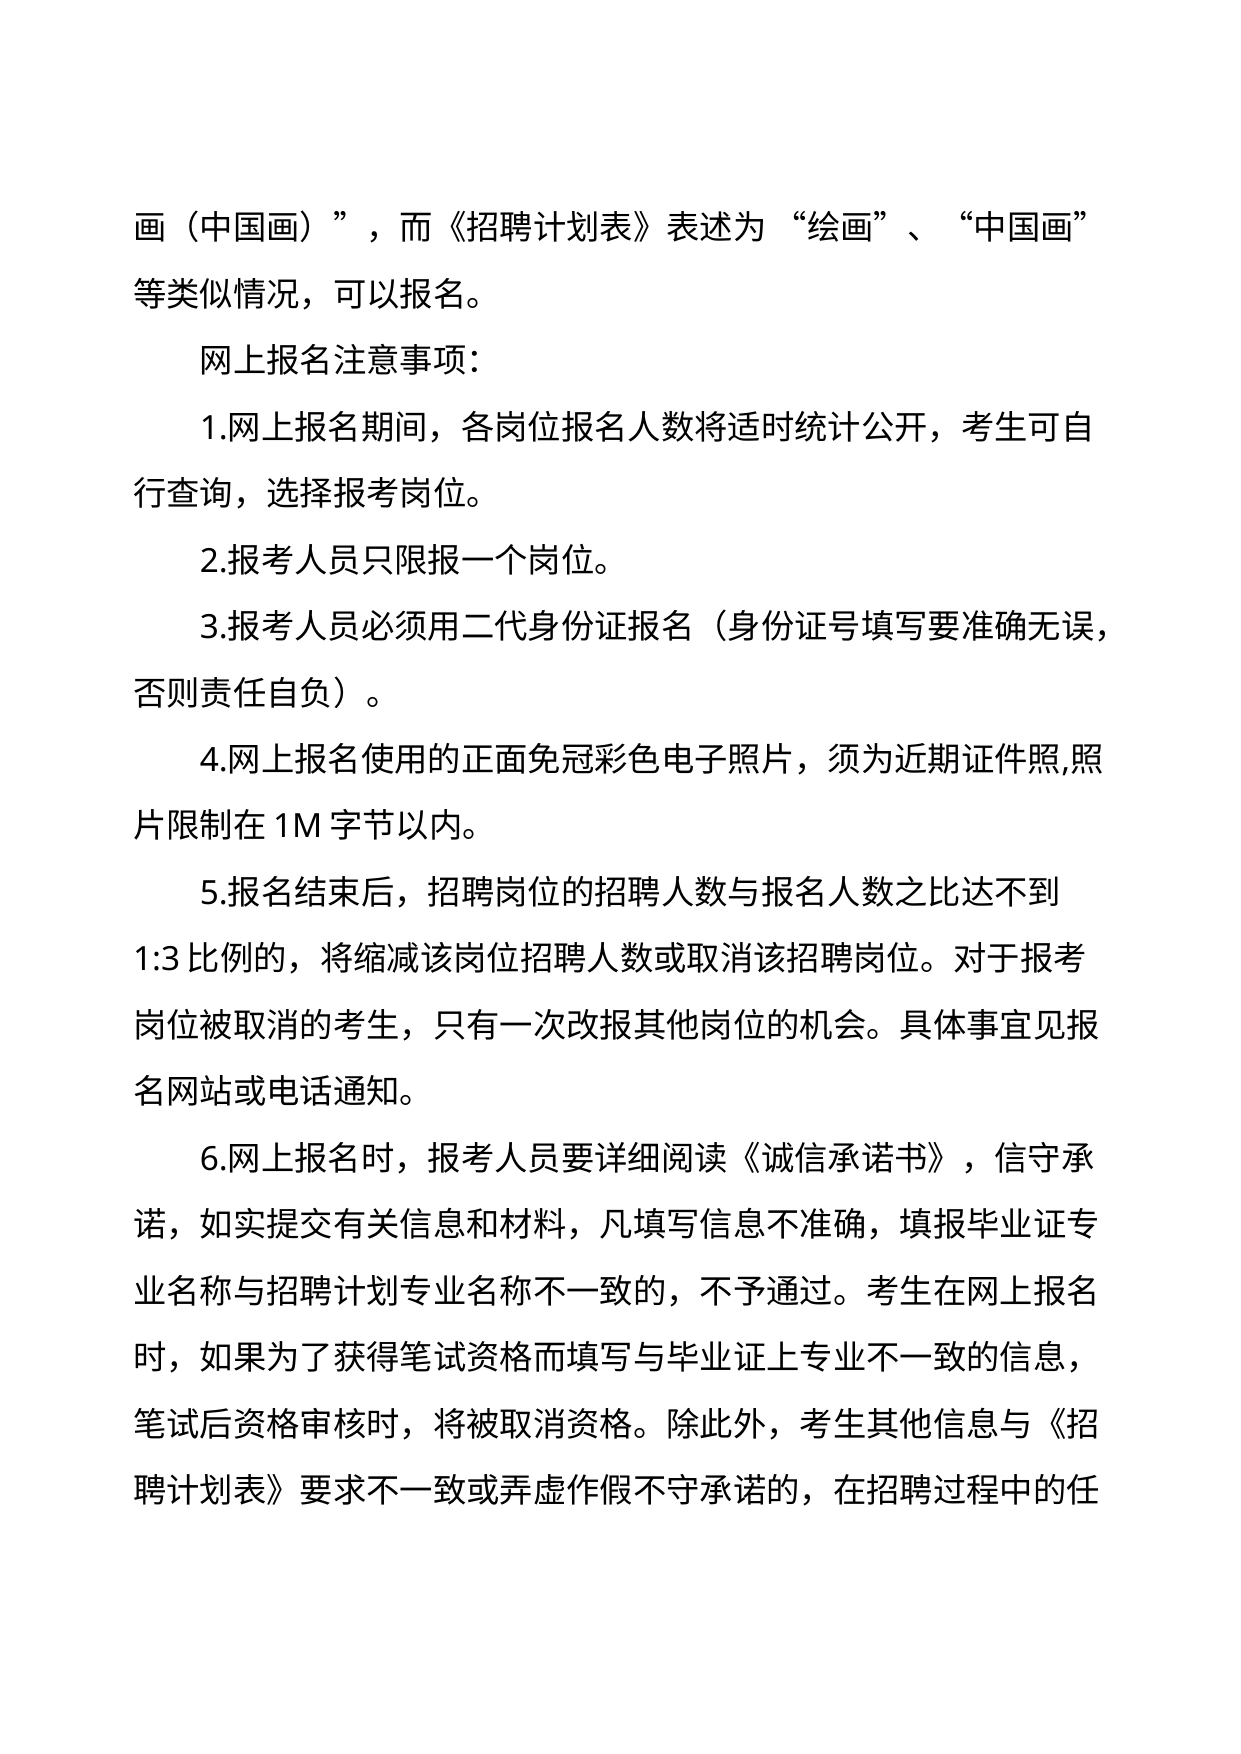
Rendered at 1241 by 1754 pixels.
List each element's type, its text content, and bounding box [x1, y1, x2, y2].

text 5.报名结束后，招聘岗位的招聘人数与报名人数之比达不到1:3比例的，将缩减该岗位招聘人数或取消该招聘岗位。对于报考岗位被取消的考生，只有一次改报其他岗位的机会。具体事宜见报名网站或电话通知。 [133, 857, 1107, 1122]
text 网上报名注意事项： [133, 325, 1107, 391]
text 1.网上报名期间，各岗位报名人数将适时统计公开，考生可自行查询，选择报考岗位。 [133, 391, 1107, 524]
text 4.网上报名使用的正面免冠彩色电子照片，须为近期证件照,照片限制在1M字节以内。 [133, 724, 1107, 857]
text 2.报考人员只限报一个岗位。 [133, 524, 1107, 591]
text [133, 192, 1107, 325]
text 3.报考人员必须用二代身份证报名（身份证号填写要准确无误，否则责任自负）。 [133, 591, 1107, 724]
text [133, 1122, 1107, 1521]
